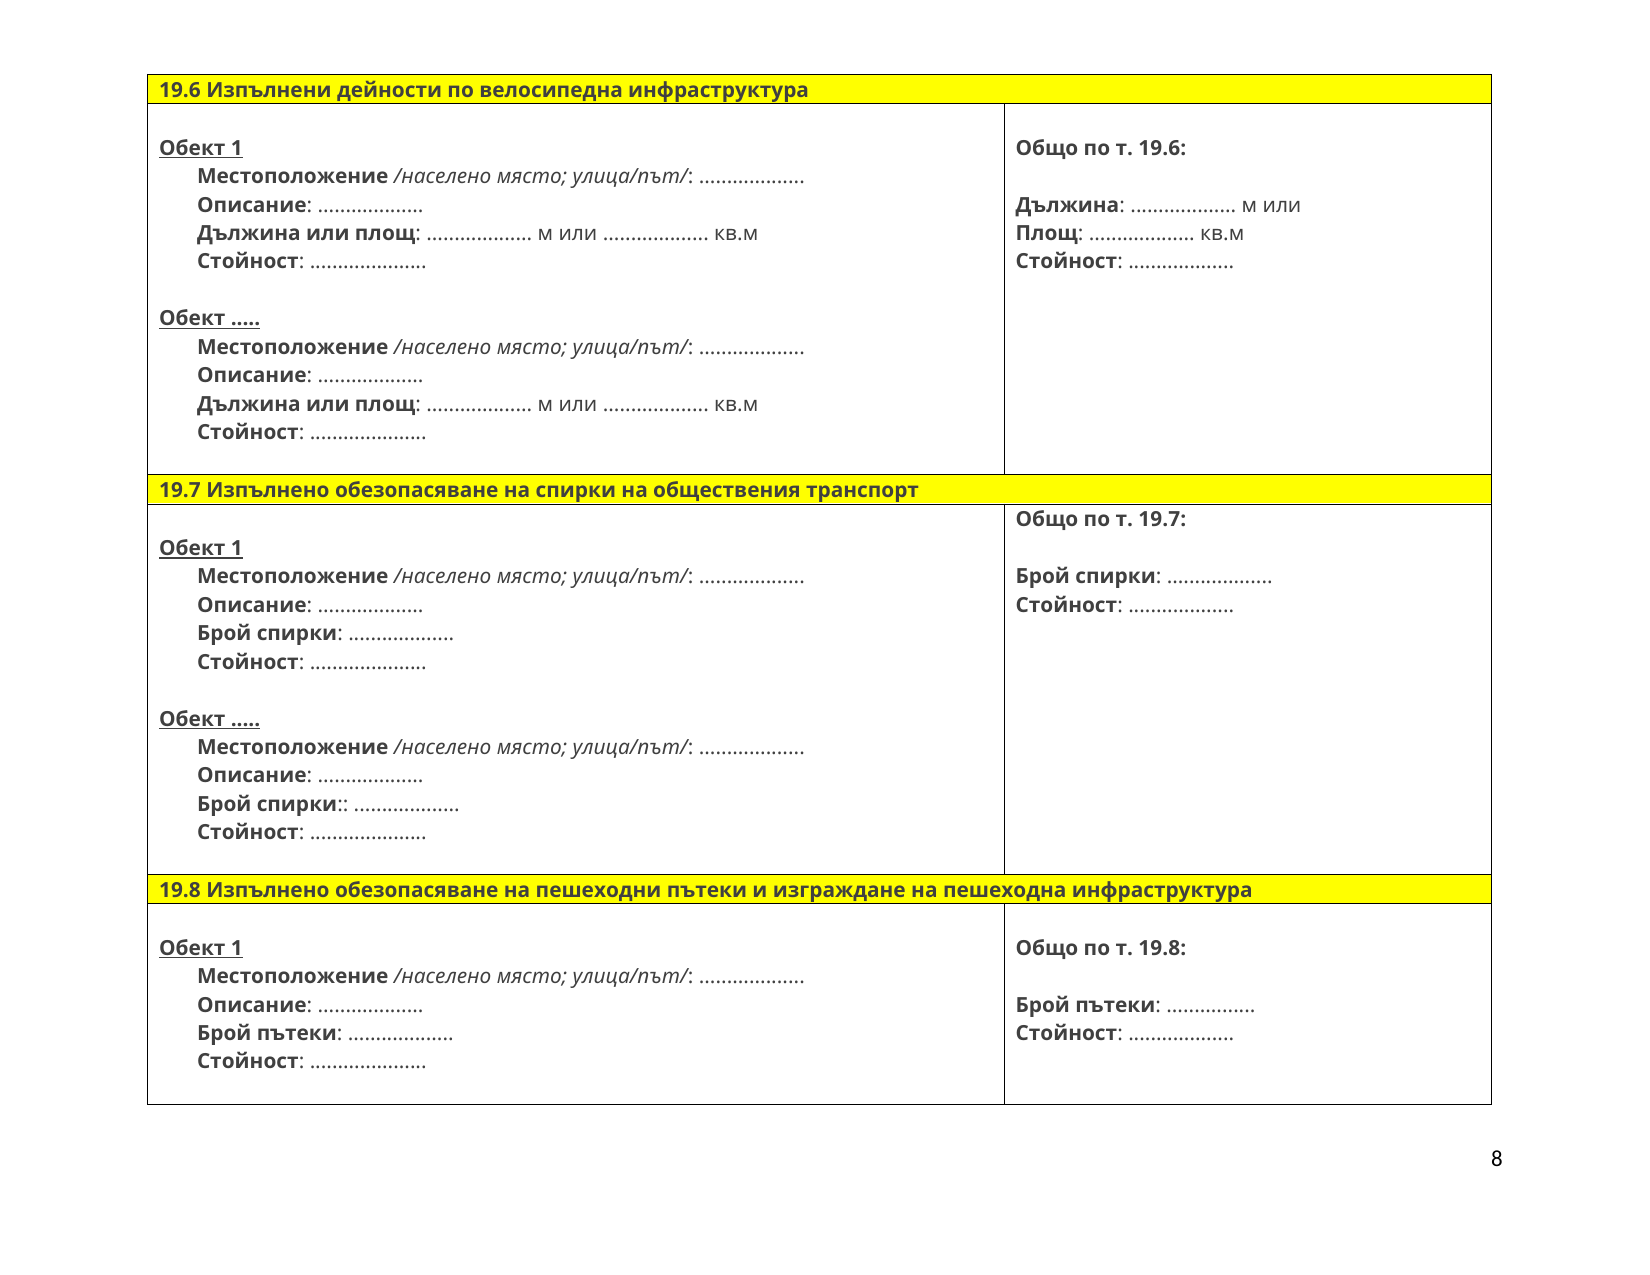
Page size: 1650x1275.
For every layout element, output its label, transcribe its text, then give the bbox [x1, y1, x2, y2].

table_cell Обект 1 Местоположение /населено място; улица/път/: ................... Описание: ................... Дължина или площ: ................... м или ................... кв.м Стойност: ..................... Обект ..... Местоположение /населено място; улица/път/: ................... Описание: ................... Дължина или площ: ................... м или ................... кв.м Стойност: ..................... [148, 104, 1004, 474]
table_cell 19.8 Изпълнено обезопасяване на пешеходни пътеки и изграждане на пешеходна инфраструктура [148, 875, 1491, 903]
table_cell Обект 1 Местоположение /населено място; улица/път/: ................... Описание: ................... Брой спирки: ................... Стойност: ..................... Обект ..... Местоположение /населено място; улица/път/: ................... Описание: ................... Брой спирки:: ................... Стойност: ..................... [148, 505, 1004, 874]
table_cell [148, 904, 1004, 1103]
table_cell Oбщо по т. 19.6: Дължина: ................... м или Площ: ................... кв.м Стойност: ................... [1005, 104, 1491, 474]
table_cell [1005, 904, 1491, 1103]
table_cell Oбщо по т. 19.7: Брой спирки: ................... Стойност: ................... [1005, 505, 1491, 874]
table_cell 19.6 Изпълнени дейности по велосипедна инфраструктура [148, 75, 1491, 103]
table_cell 19.7 Изпълнено обезопасяване на спирки на обществения транспорт [148, 475, 1491, 503]
